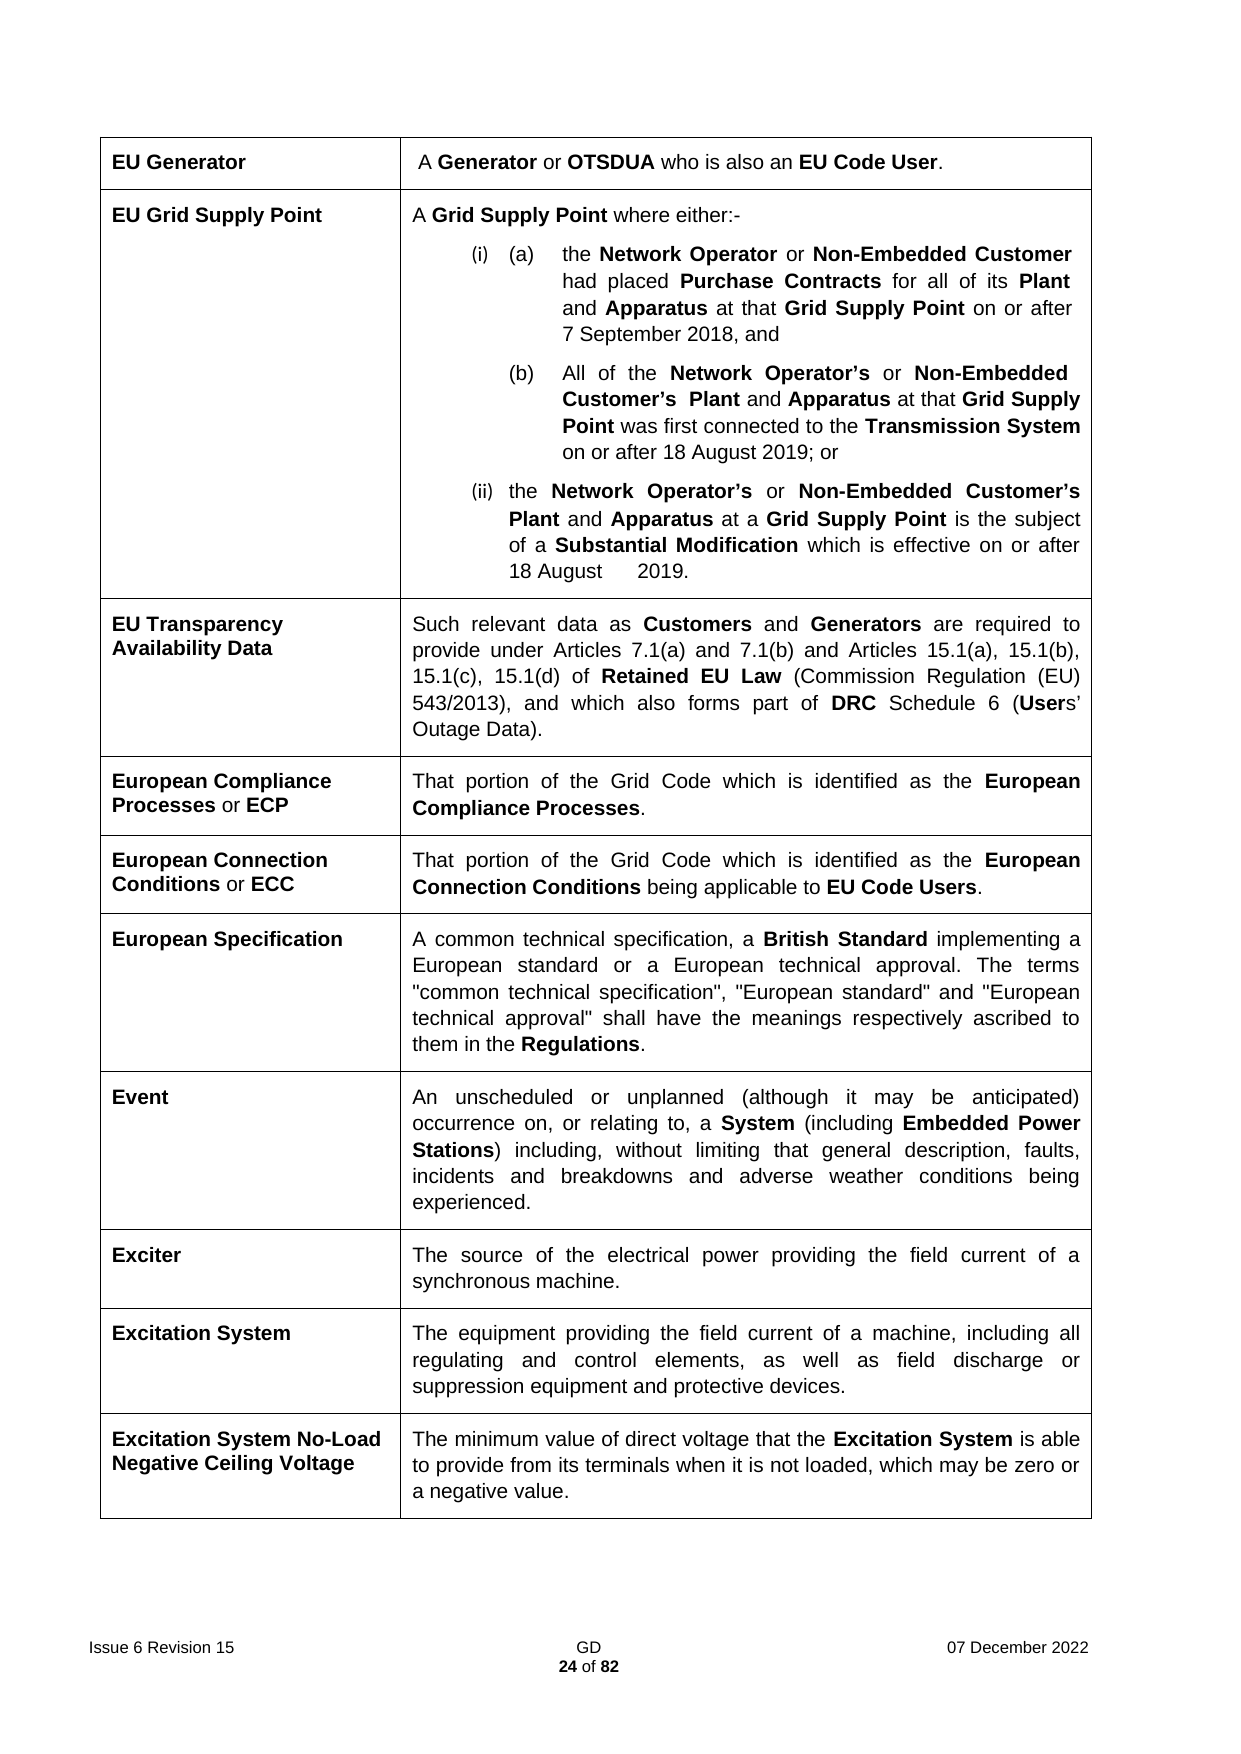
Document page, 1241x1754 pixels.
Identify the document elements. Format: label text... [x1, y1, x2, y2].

table_cell A Generator or OTSDUA who is also an EU Code User. [401, 138, 1091, 189]
table_cell Event [101, 1072, 400, 1229]
table_cell An unscheduled or unplanned (although it may be anticipated) occurrence on, or relating to, a System (including Embedded Power Stations) including, without limiting that general description, faults, incidents and breakdowns and adverse weather conditions being experienced. [401, 1072, 1091, 1229]
table_cell Excitation System No-Load Negative Ceiling Voltage [101, 1414, 400, 1518]
table_cell The equipment providing the field current of a machine, including all regulating and control elements, as well as field discharge or suppression equipment and protective devices. [401, 1309, 1091, 1413]
table_cell A Grid Supply Point where either:- (a) the Network Operator or Non-Embedded Customer had placed Purchase Contracts for all of its Plant and Apparatus at that Grid Supply Point on or after 7 September 2018, and All of the Network Operator’s or Non-Embedded Customer’s Plant and Apparatus at that Grid Supply Point was first connected to the Transmission System on or after 18 August 2019; or the Network Operator’s or Non-Embedded Customer’s Plant and Apparatus at a Grid Supply Point is the subject of a Substantial Modification which is effective on or after 18 August 2019. [401, 190, 1091, 598]
table_cell Such relevant data as Customers and Generators are required to provide under Articles 7.1(a) and 7.1(b) and Articles 15.1(a), 15.1(b), 15.1(c), 15.1(d) of Retained EU Law (Commission Regulation (EU) 543/2013), and which also forms part of DRC Schedule 6 (Users’ Outage Data). [401, 599, 1091, 756]
table_cell Excitation System [101, 1309, 400, 1413]
table_cell European Connection Conditions or ECC [101, 836, 400, 913]
table_cell That portion of the Grid Code which is identified as the European Connection Conditions being applicable to EU Code Users. [401, 836, 1091, 913]
table_cell A common technical specification, a British Standard implementing a European standard or a European technical approval. The terms "common technical specification", "European standard" and "European technical approval" shall have the meanings respectively ascribed to them in the Regulations. [401, 914, 1091, 1071]
table_cell The source of the electrical power providing the field current of a synchronous machine. [401, 1230, 1091, 1308]
table_cell EU Generator [101, 138, 400, 189]
table_cell EU Transparency Availability Data [101, 599, 400, 756]
table_cell Exciter [101, 1230, 400, 1308]
table_cell European Specification [101, 914, 400, 1071]
table_cell The minimum value of direct voltage that the Excitation System is able to provide from its terminals when it is not loaded, which may be zero or a negative value. [401, 1414, 1091, 1518]
table_cell European Compliance Processes or ECP [101, 757, 400, 834]
table_cell EU Grid Supply Point [101, 190, 400, 598]
table_cell That portion of the Grid Code which is identified as the European Compliance Processes. [401, 757, 1091, 834]
